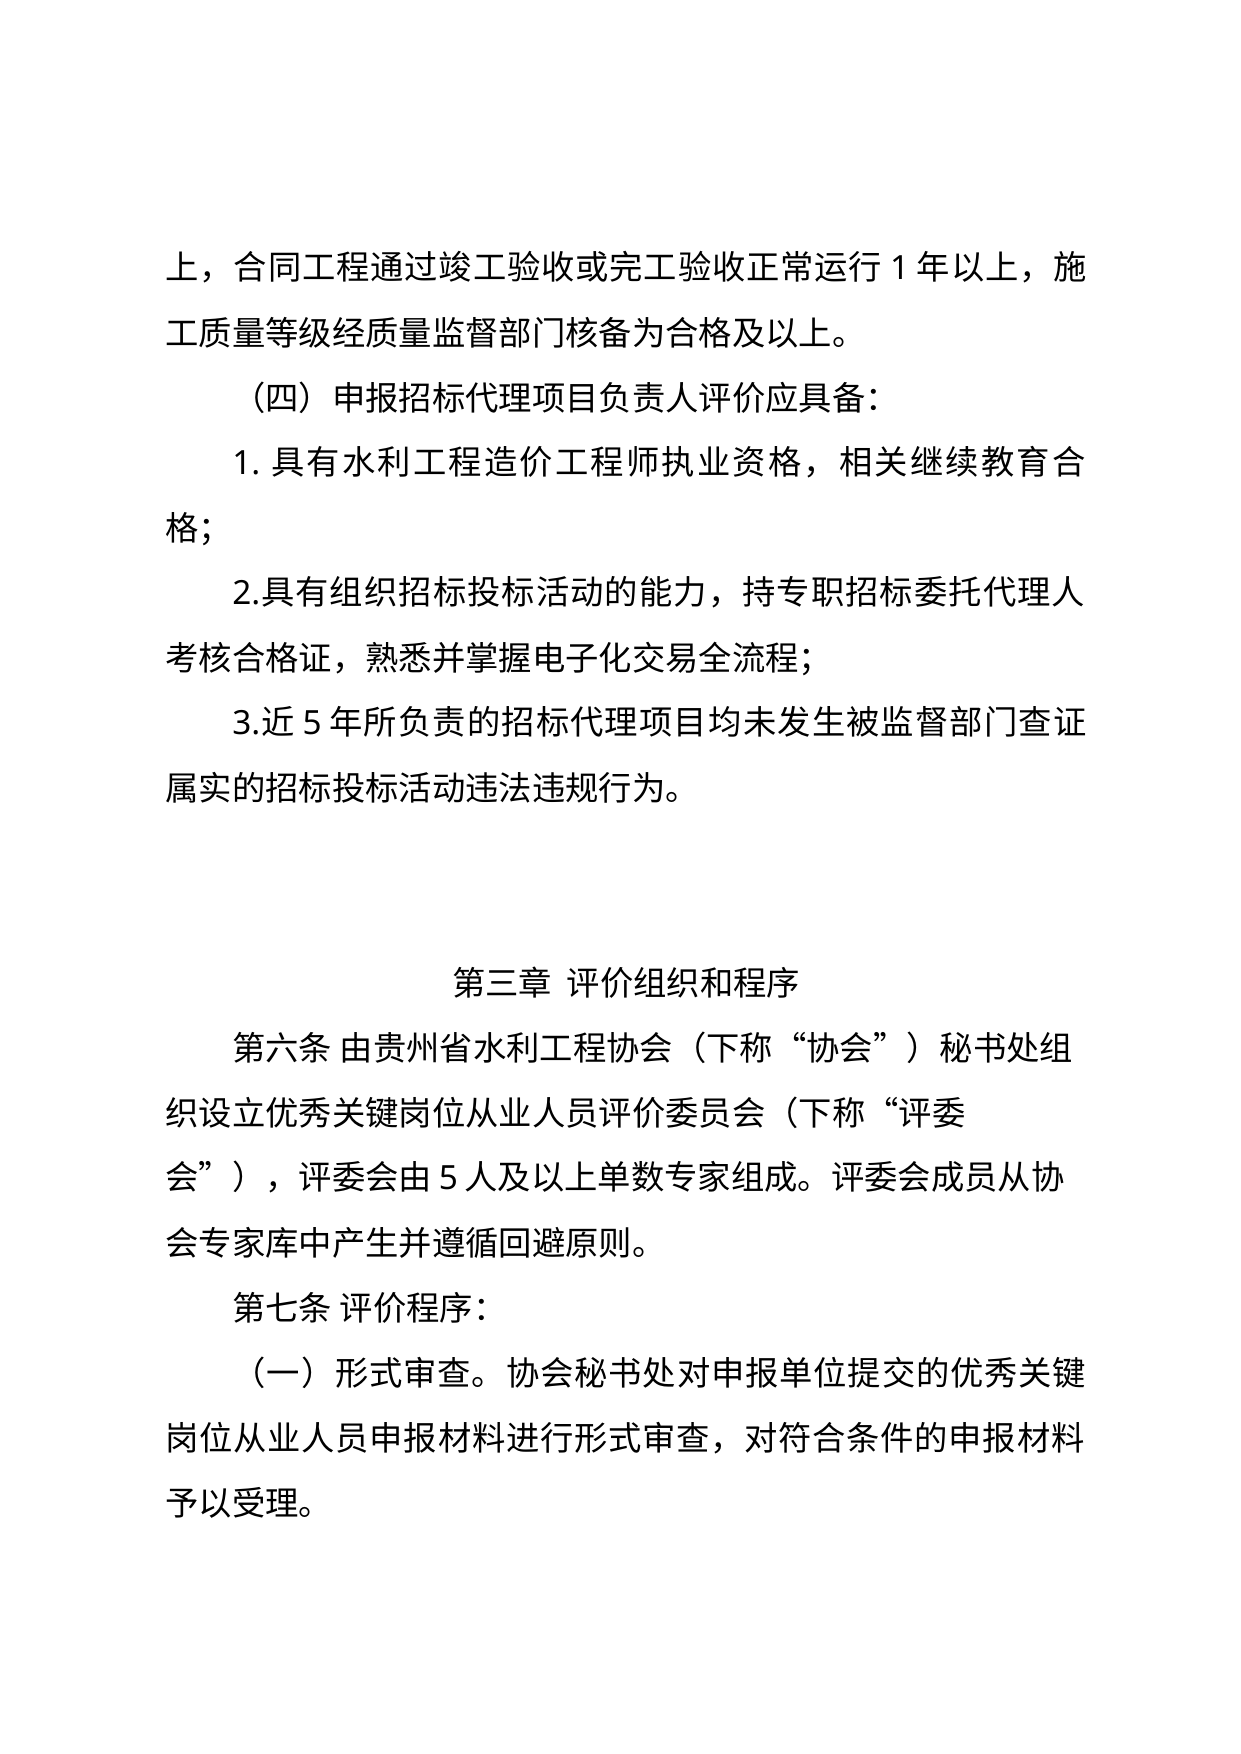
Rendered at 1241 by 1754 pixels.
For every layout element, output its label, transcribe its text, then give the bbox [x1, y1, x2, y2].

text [165, 233, 1087, 363]
text 3.近5年所负责的招标代理项目均未发生被监督部门查证属实的招标投标活动违法违规行为。 [165, 688, 1087, 818]
text 第三章 评价组织和程序 [165, 948, 1087, 1013]
text 2.具有组织招标投标活动的能力，持专职招标委托代理人考核合格证，熟悉并掌握电子化交易全流程； [165, 558, 1087, 688]
text （一）形式审查。协会秘书处对申报单位提交的优秀关键岗位从业人员申报材料进行形式审查，对符合条件的申报材料予以受理。 [165, 1338, 1087, 1533]
text 1. 具有水利工程造价工程师执业资格，相关继续教育合格； [165, 428, 1087, 558]
text 第七条 评价程序： [165, 1273, 1087, 1338]
text 第六条 由贵州省水利工程协会（下称“协会”）秘书处组织设立优秀关键岗位从业人员评价委员会（下称“评委会”），评委会由5人及以上单数专家组成。评委会成员从协会专家库中产生并遵循回避原则。 [165, 1013, 1087, 1273]
text （四）申报招标代理项目负责人评价应具备： [165, 363, 1087, 428]
